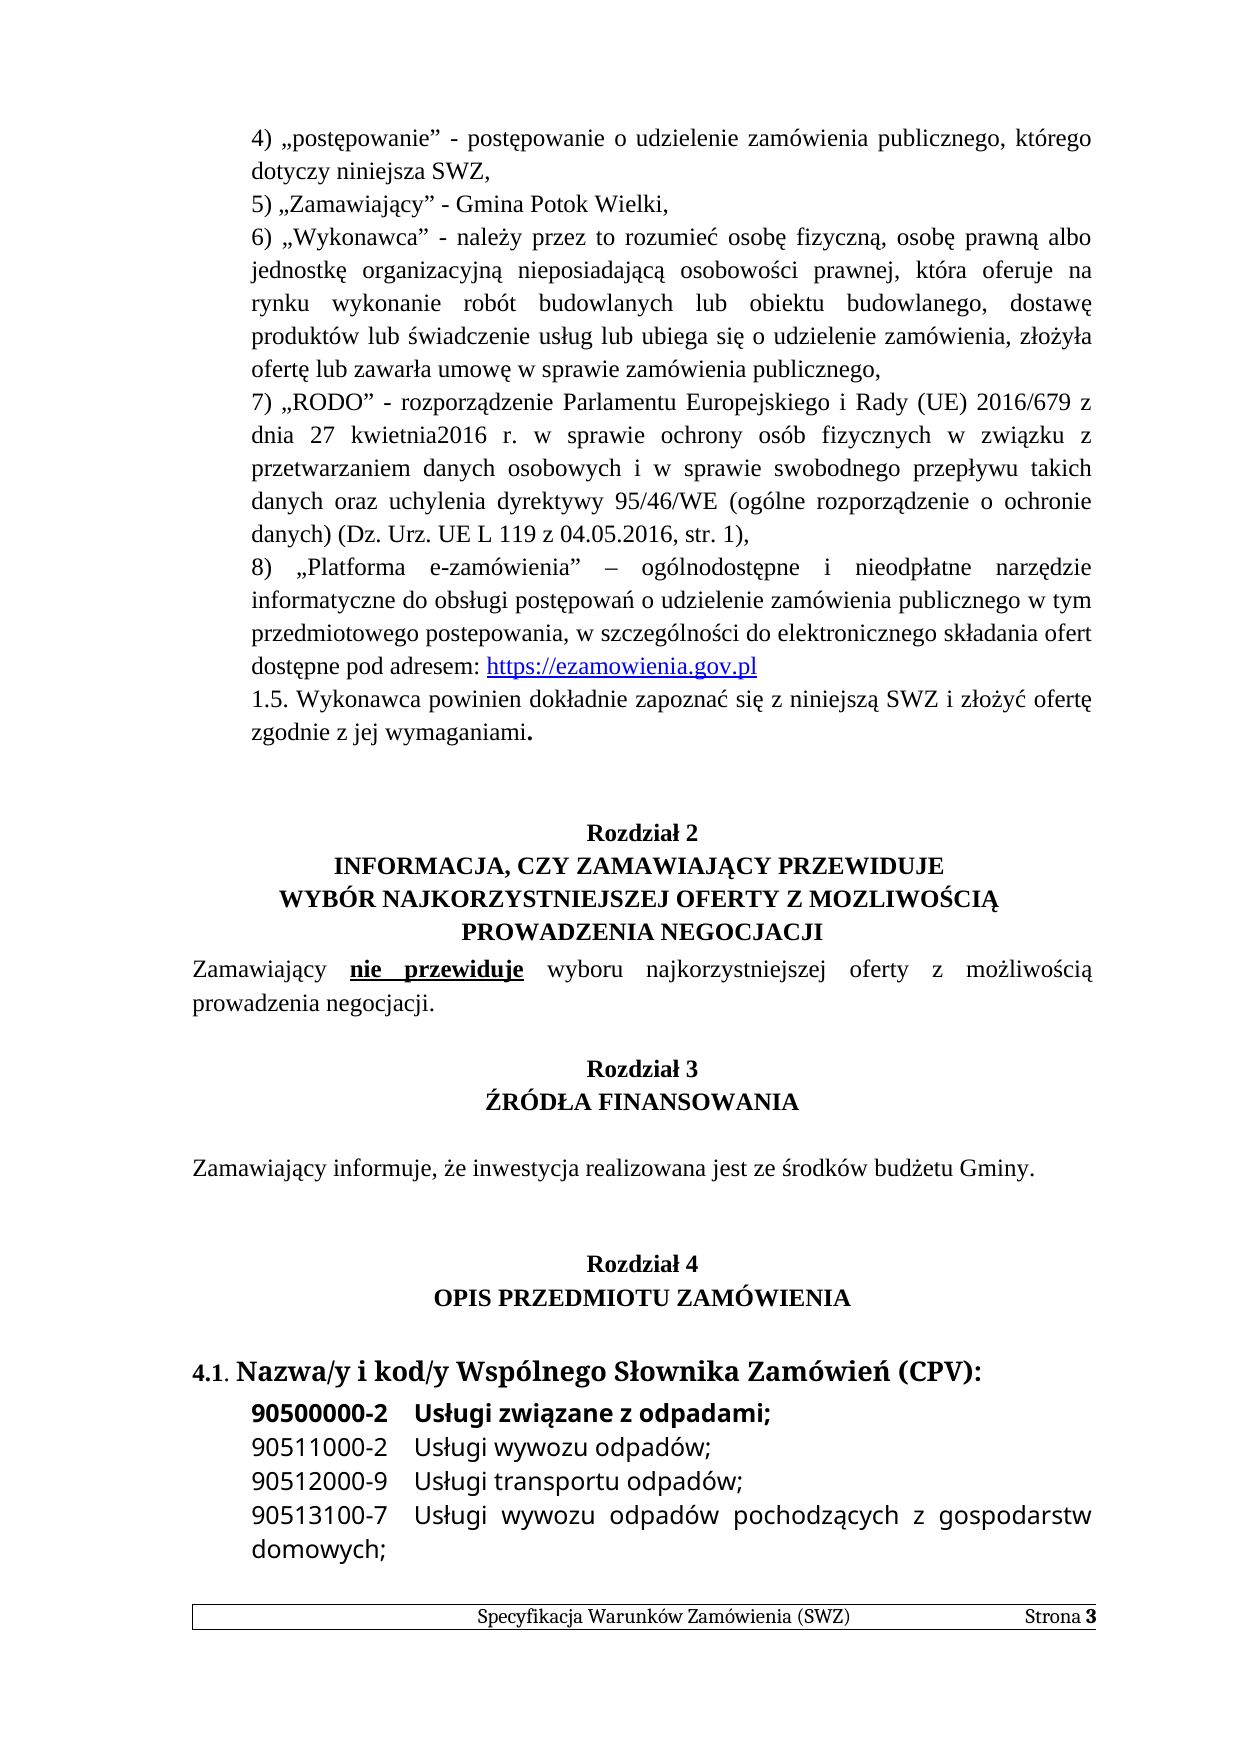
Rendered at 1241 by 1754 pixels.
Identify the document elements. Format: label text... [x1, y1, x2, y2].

text 90500000-2 Usługi związane z odpadami; [251, 1395, 1093, 1429]
list Rozdział 2 [192, 818, 1093, 847]
list Rozdział 4 [192, 1249, 1093, 1278]
text ŹRÓDŁA FINANSOWANIA [192, 1087, 1093, 1115]
text 4.1. Nazwa/y i kod/y Wspólnego Słownika Zamówień (CPV): [192, 1353, 1093, 1390]
text 8) „Platforma e-zamówienia” – ogólnodostępne i nieodpłatne narzędzie informatyczne do obsługi postępowań o udzielenie zamówienia publicznego w tym przedmiotowego postepowania, w szczególności do elektronicznego składania ofert dostępne pod adresem: https://ezamowienia.gov.pl [251, 552, 1093, 680]
text 90513100-7 Usługi wywozu odpadów pochodzących z gospodarstw domowych; [251, 1497, 1093, 1566]
text Rozdział 3 [192, 1054, 1093, 1082]
text 4) „postępowanie” - postępowanie o udzielenie zamówienia publicznego, którego dotyczy niniejsza SWZ, [251, 123, 1093, 184]
list INFORMACJA, CZY ZAMAWIAJĄCY PRZEWIDUJE WYBÓR NAJKORZYSTNIEJSZEJ OFERTY Z MOZLIWOŚCIĄ PROWADZENIA NEGOCJACJI [192, 851, 1093, 946]
text 7) „RODO” - rozporządzenie Parlamentu Europejskiego i Rady (UE) 2016/679 z dnia 27 kwietnia2016 r. w sprawie ochrony osób fizycznych w związku z przetwarzaniem danych osobowych i w sprawie swobodnego przepływu takich danych oraz uchylenia dyrektywy 95/46/WE (ogólne rozporządzenie o ochronie danych) (Dz. Urz. UE L 119 z 04.05.2016, str. 1), [251, 387, 1093, 548]
text Zamawiający nie przewiduje wyboru najkorzystniejszej oferty z możliwością prowadzenia negocjacji. [192, 954, 1093, 1016]
text 90511000-2 Usługi wywozu odpadów; [251, 1429, 1093, 1463]
text 5) „Zamawiający” - Gmina Potok Wielki, [251, 189, 1093, 218]
text Zamawiający informuje, że inwestycja realizowana jest ze środków budżetu Gminy. [192, 1153, 1093, 1181]
text 90512000-9 Usługi transportu odpadów; [251, 1463, 1093, 1497]
text 6) „Wykonawca” - należy przez to rozumieć osobę fizyczną, osobę prawną albo jednostkę organizacyjną nieposiadającą osobowości prawnej, która oferuje na rynku wykonanie robót budowlanych lub obiektu budowlanego, dostawę produktów lub świadczenie usług lub ubiega się o udzielenie zamówienia, złożyła ofertę lub zawarła umowę w sprawie zamówienia publicznego, [251, 222, 1093, 383]
text 1.5. Wykonawca powinien dokładnie zapoznać się z niniejszą SWZ i złożyć ofertę zgodnie z jej wymaganiami. [251, 684, 1093, 746]
list OPIS PRZEDMIOTU ZAMÓWIENIA [192, 1283, 1093, 1311]
